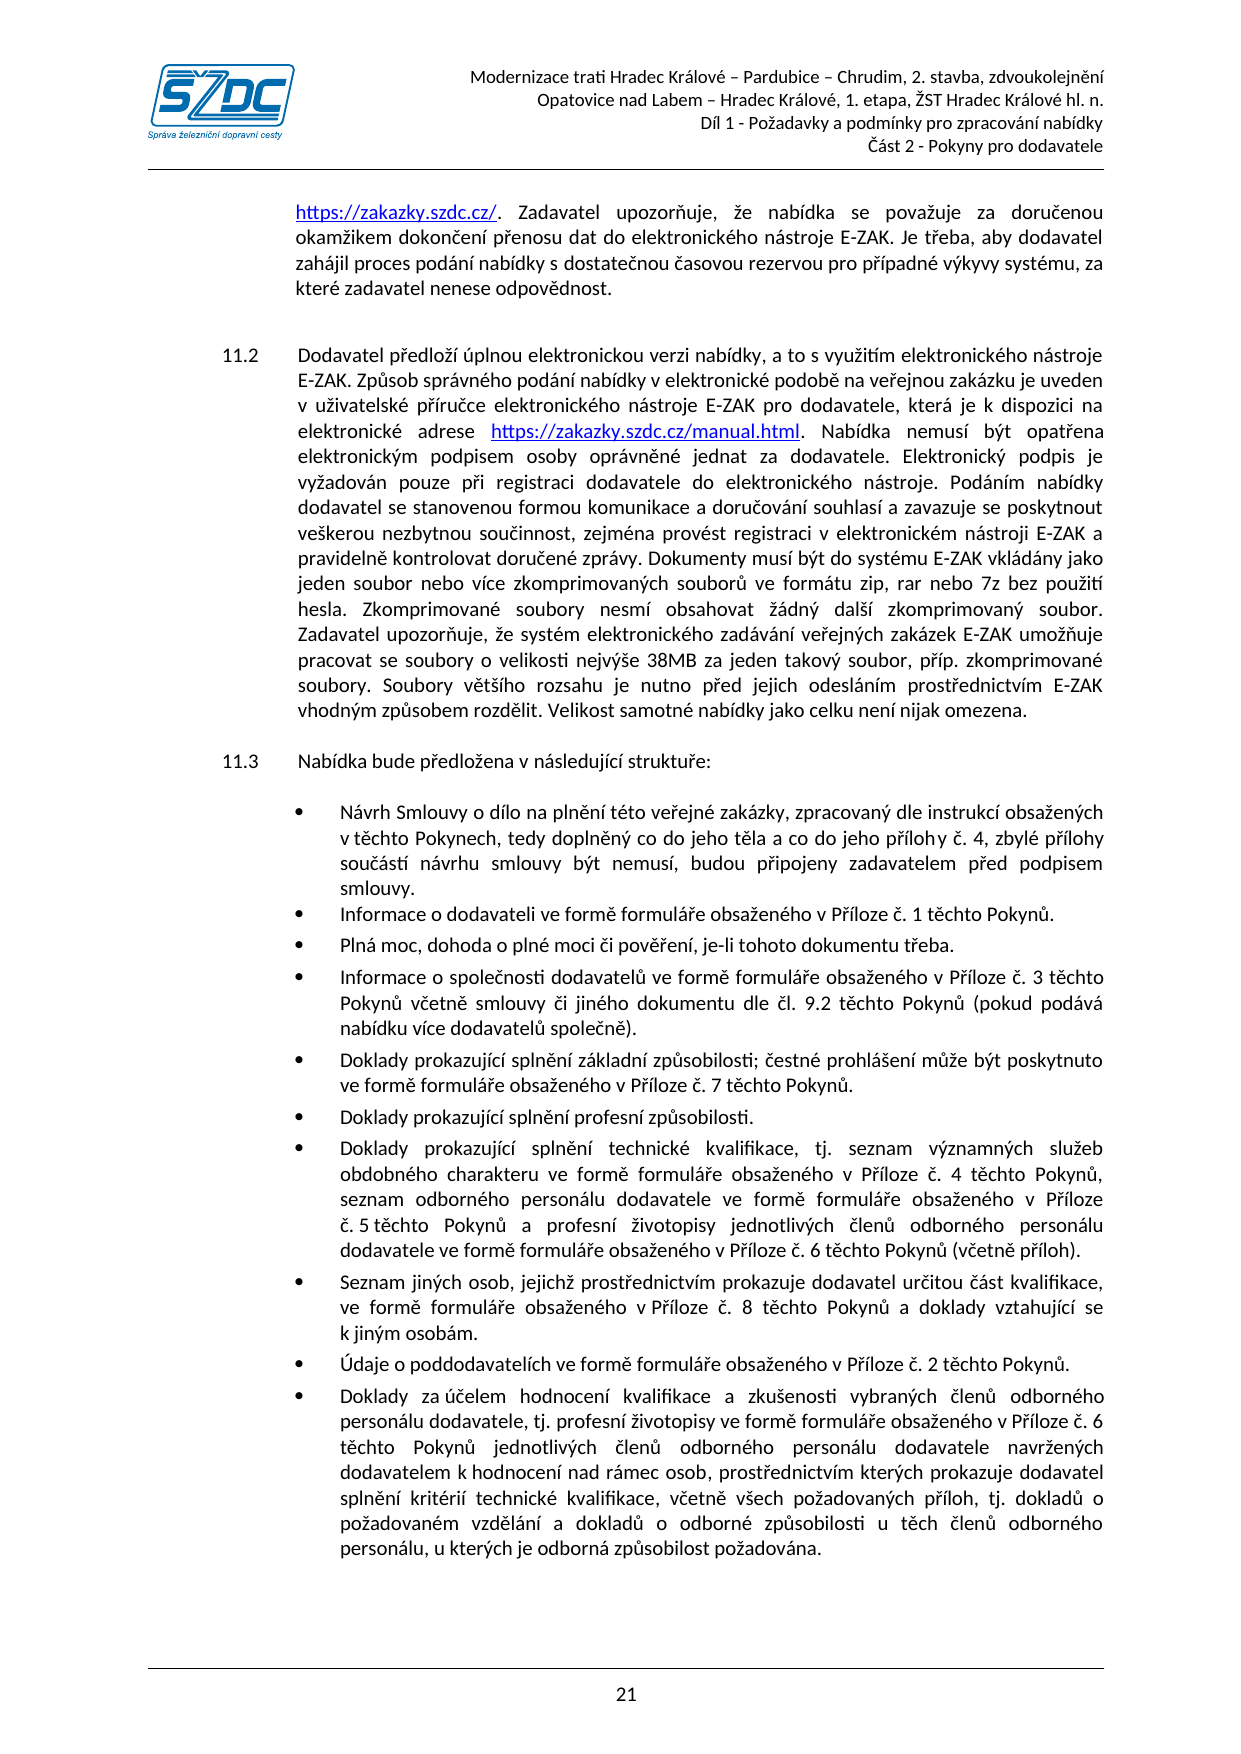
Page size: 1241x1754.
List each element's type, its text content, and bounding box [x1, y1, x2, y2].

list Informace o dodavateli ve formě formuláře obsaženého v Příloze č. 1 těchto Pokynů. [295, 901, 1104, 926]
list Údaje o poddodavatelích ve formě formuláře obsaženého v Příloze č. 2 těchto Pokynů. [295, 1351, 1104, 1377]
list Nabídka bude předložena v následující struktuře: [222, 748, 1104, 774]
list Doklady za účelem hodnocení kvalifikace a zkušenosti vybraných členů odborného personálu dodavatele, tj. profesní životopisy ve formě formuláře obsaženého v Příloze č. 6 těchto Pokynů jednotlivých členů odborného personálu dodavatele navržených dodavatelem k hodnocení nad rámec osob, prostřednictvím kterých prokazuje dodavatel splnění kritérií technické kvalifikace, včetně všech požadovaných příloh, tj. dokladů o požadovaném vzdělání a dokladů o odborné způsobilosti u těch členů odborného personálu, u kterých je odborná způsobilost požadována. [295, 1383, 1104, 1561]
list Plná moc, dohoda o plné moci či pověření, je-li tohoto dokumentu třeba. [295, 933, 1104, 958]
list Seznam jiných osob, jejichž prostřednictvím prokazuje dodavatel určitou část kvalifikace, ve formě formuláře obsaženého v Příloze č. 8 těchto Pokynů a doklady vztahující se k jiným osobám. [295, 1269, 1104, 1345]
list Doklady prokazující splnění technické kvalifikace, tj. seznam významných služeb obdobného charakteru ve formě formuláře obsaženého v Příloze č. 4 těchto Pokynů, seznam odborného personálu dodavatele ve formě formuláře obsaženého v Příloze č. 5 těchto Pokynů a profesní životopisy jednotlivých členů odborného personálu dodavatele ve formě formuláře obsaženého v Příloze č. 6 těchto Pokynů (včetně příloh). [295, 1136, 1104, 1263]
list Informace o společnosti dodavatelů ve formě formuláře obsaženého v Příloze č. 3 těchto Pokynů včetně smlouvy či jiného dokumentu dle čl. 9.2 těchto Pokynů (pokud podává nabídku více dodavatelů společně). [295, 964, 1104, 1041]
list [222, 199, 1104, 301]
list Návrh Smlouvy o dílo na plnění této veřejné zakázky, zpracovaný dle instrukcí obsažených v těchto Pokynech, tedy doplněný co do jeho těla a co do jeho přílohy č. 4, zbylé přílohy součástí návrhu smlouvy být nemusí, budou připojeny zadavatelem před podpisem smlouvy. [295, 799, 1104, 901]
list Doklady prokazující splnění základní způsobilosti; čestné prohlášení může být poskytnuto ve formě formuláře obsaženého v Příloze č. 7 těchto Pokynů. [295, 1047, 1104, 1098]
list Dodavatel předloží úplnou elektronickou verzi nabídky, a to s využitím elektronického nástroje E-ZAK. Způsob správného podání nabídky v elektronické podobě na veřejnou zakázku je uveden v uživatelské příručce elektronického nástroje E-ZAK pro dodavatele, která je k dispozici na elektronické adrese https://zakazky.szdc.cz/manual.html. Nabídka nemusí být opatřena elektronickým podpisem osoby oprávněné jednat za dodavatele. Elektronický podpis je vyžadován pouze při registraci dodavatele do elektronického nástroje. Podáním nabídky dodavatel se stanovenou formou komunikace a doručování souhlasí a zavazuje se poskytnout veškerou nezbytnou součinnost, zejména provést registraci v elektronickém nástroji E-ZAK a pravidelně kontrolovat doručené zprávy. Dokumenty musí být do systému E-ZAK vkládány jako jeden soubor nebo více zkomprimovaných souborů ve formátu zip, rar nebo 7z bez použití hesla. Zkomprimované soubory nesmí obsahovat žádný další zkomprimovaný soubor. Zadavatel upozorňuje, že systém elektronického zadávání veřejných zakázek E-ZAK umožňuje pracovat se soubory o velikosti nejvýše 38MB za jeden takový soubor, příp. zkomprimované soubory. Soubory většího rozsahu je nutno před jejich odesláním prostřednictvím E-ZAK vhodným způsobem rozdělit. Velikost samotné nabídky jako celku není nijak omezena. [222, 342, 1104, 723]
list Doklady prokazující splnění profesní způsobilosti. [295, 1104, 1104, 1129]
